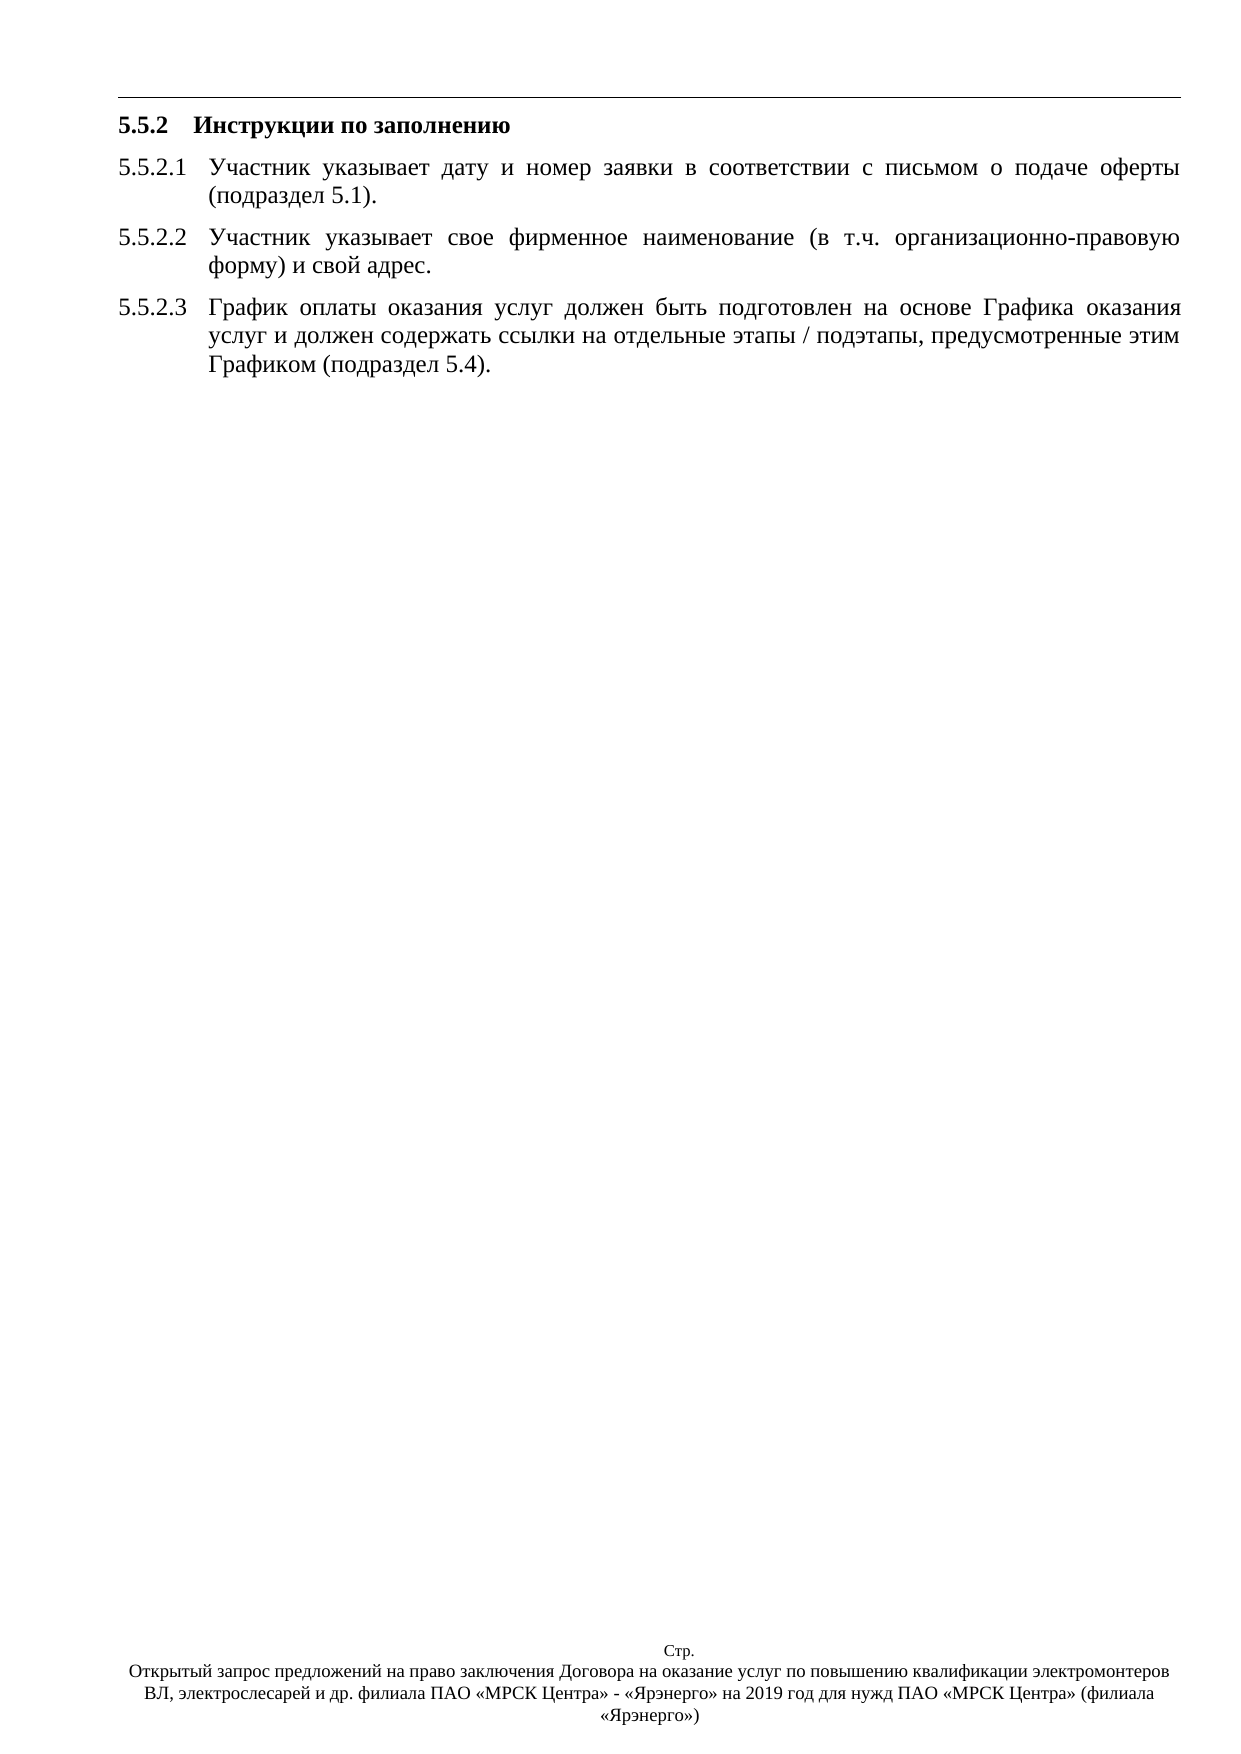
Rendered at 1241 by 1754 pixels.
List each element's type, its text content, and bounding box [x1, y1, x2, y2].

list График оплаты оказания услуг должен быть подготовлен на основе Графика оказания услуг и должен содержать ссылки на отдельные этапы / подэтапы, предусмотренные этим Графиком (подраздел 5.4). [118, 292, 1181, 378]
list Участник указывает дату и номер заявки в соответствии с письмом о подаче оферты (подраздел 5.1). [118, 152, 1181, 209]
subtitle Инструкции по заполнению [118, 111, 1181, 139]
list Участник указывает свое фирменное наименование (в т.ч. организационно-правовую форму) и свой адрес. [118, 222, 1181, 279]
